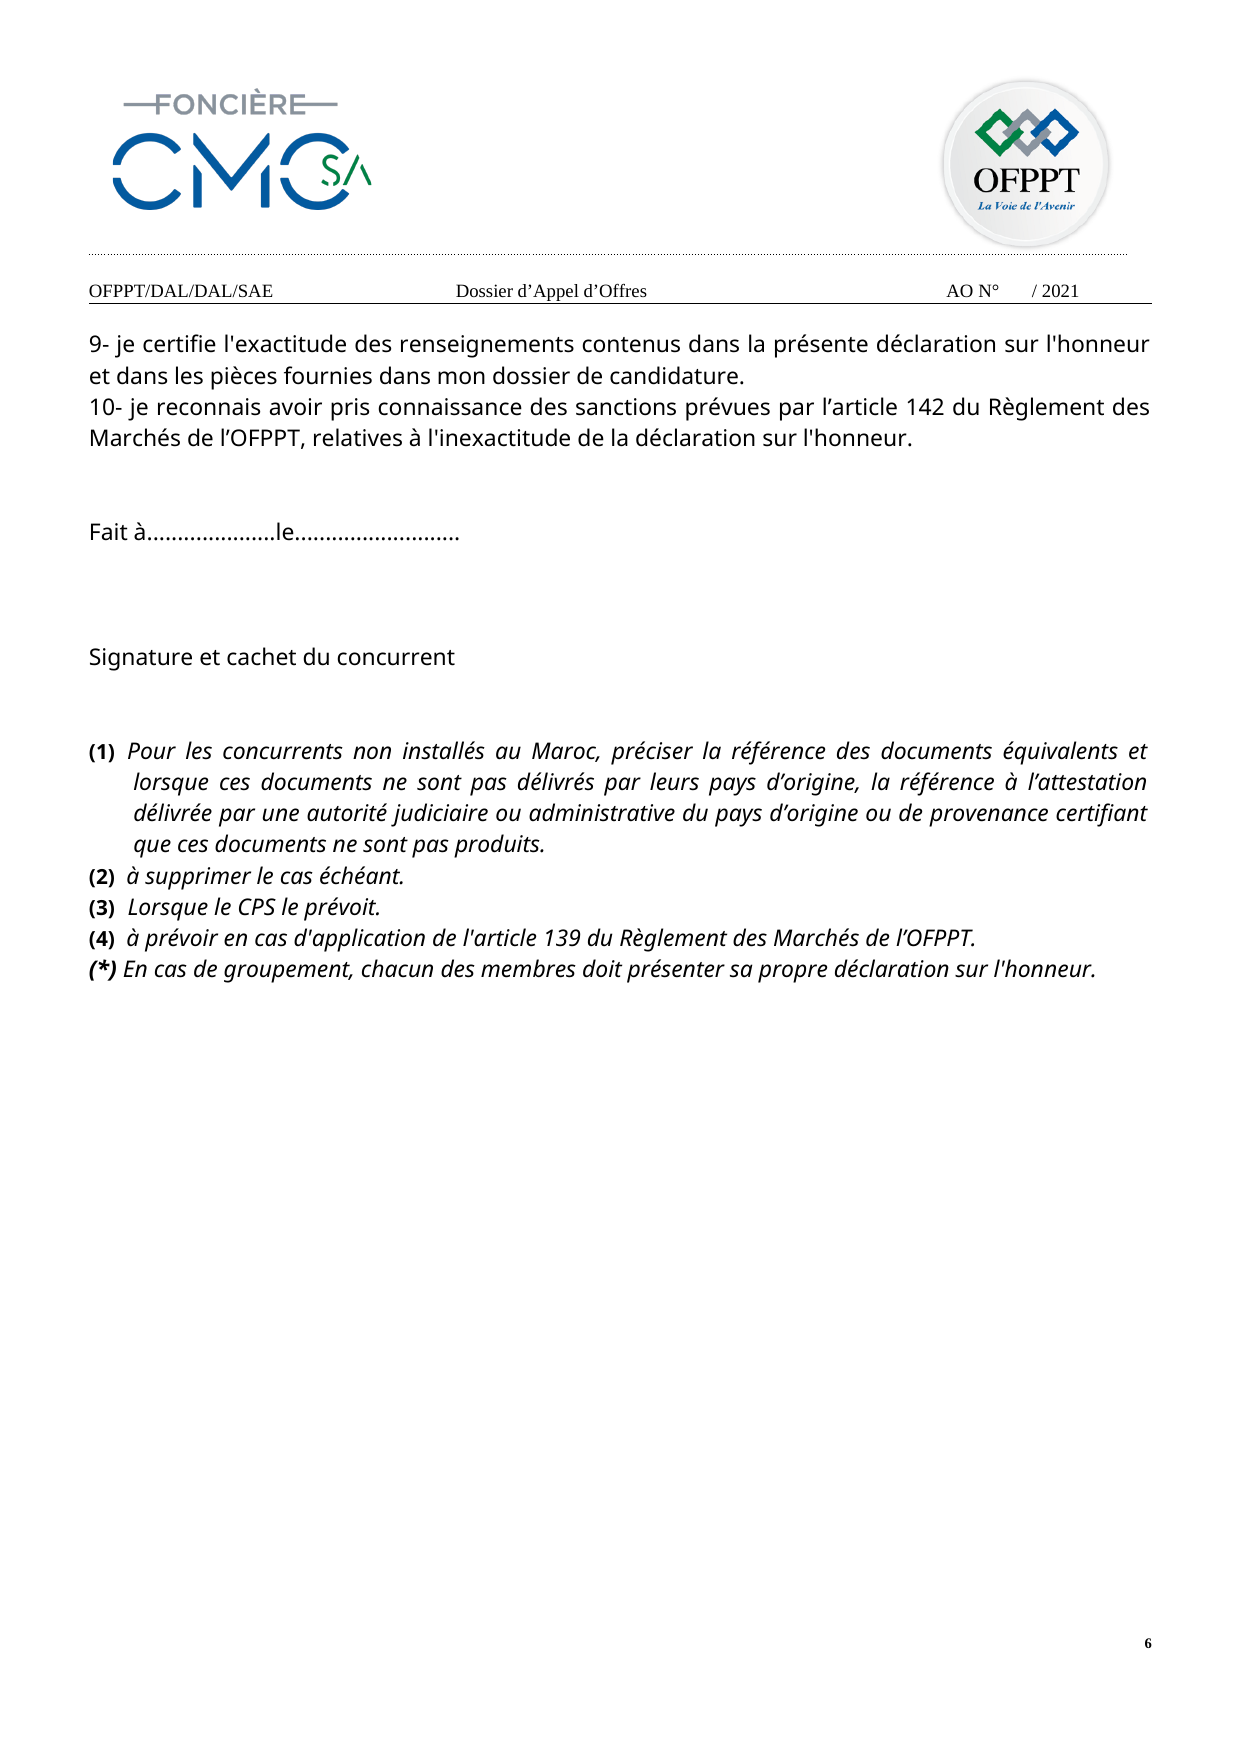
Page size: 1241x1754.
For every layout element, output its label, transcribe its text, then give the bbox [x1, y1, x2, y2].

list à supprimer le cas échéant. [89, 859, 1152, 891]
text 10- je reconnais avoir pris connaissance des sanctions prévues par l’article 142 du Règlement des Marchés de l’OFPPT, relatives à l'inexactitude de la déclaration sur l'honneur. [89, 391, 1152, 453]
list Pour les concurrents non installés au Maroc, préciser la référence des documents équivalents et lorsque ces documents ne sont pas délivrés par leurs pays d’origine, la référence à l’attestation délivrée par une autorité judiciaire ou administrative du pays d’origine ou de provenance certifiant que ces documents ne sont pas produits. [89, 734, 1152, 859]
list Lorsque le CPS le prévoit. [89, 891, 1152, 922]
picture [112, 88, 372, 210]
picture [935, 73, 1116, 254]
text 9- je certifie l'exactitude des renseignements contenus dans la présente déclaration sur l'honneur et dans les pièces fournies dans mon dossier de candidature. [89, 328, 1152, 391]
list à prévoir en cas d'application de l'article 139 du Règlement des Marchés de l’OFPPT. [89, 922, 1152, 953]
text (*) En cas de groupement, chacun des membres doit présenter sa propre déclaration sur l'honneur. [89, 953, 1127, 984]
text Signature et cachet du concurrent [89, 641, 1152, 672]
text Fait à.....................le........................... [89, 516, 1152, 547]
